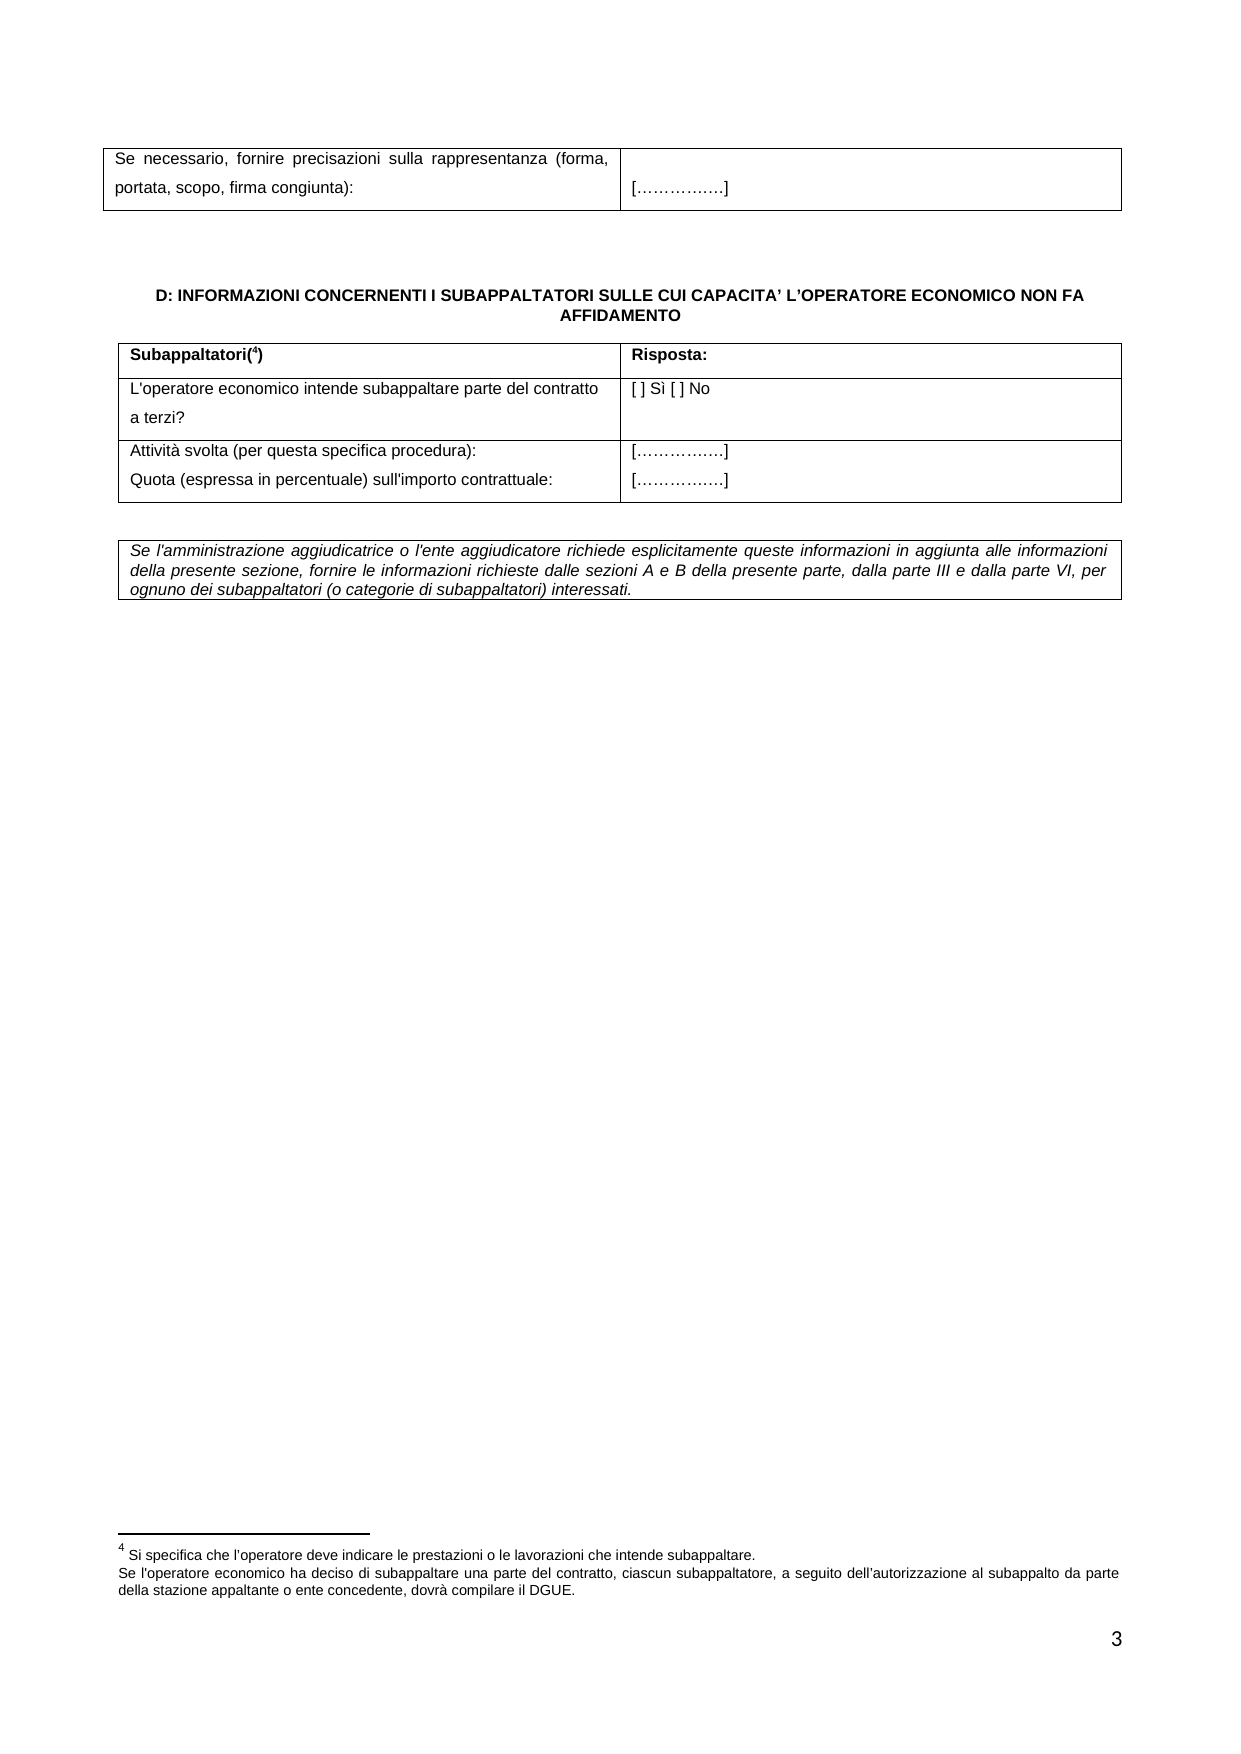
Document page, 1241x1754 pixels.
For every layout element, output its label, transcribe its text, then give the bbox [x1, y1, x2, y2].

table_cell [………….…] [………….…] [621, 441, 1121, 502]
table_header Se l'amministrazione aggiudicatrice o l'ente aggiudicatore richiede esplicitamente queste informazioni in aggiunta alle informazioni della presente sezione, fornire le informazioni richieste dalle sezioni A e B della presente parte, dalla parte III e dalla parte VI, per ognuno dei subappaltatori (o categorie di subappaltatori) interessati. [119, 541, 1121, 599]
table_cell L'operatore economico intende subappaltare parte del contratto a terzi? [119, 379, 620, 440]
table_cell Attività svolta (per questa specifica procedura): Quota (espressa in percentuale) sull'importo contrattuale: [119, 441, 620, 502]
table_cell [104, 149, 620, 210]
table_header Risposta: [621, 344, 1121, 378]
table_header Subappaltatori() [119, 344, 620, 378]
table_cell [ ] Sì [ ] No [621, 379, 1121, 440]
text D: INFORMAZIONI CONCERNENTI I SUBAPPALTATORI SULLE CUI CAPACITA’ L’OPERATORE ECONOMICO NON FA AFFIDAMENTO [118, 285, 1122, 325]
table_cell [621, 149, 1121, 210]
